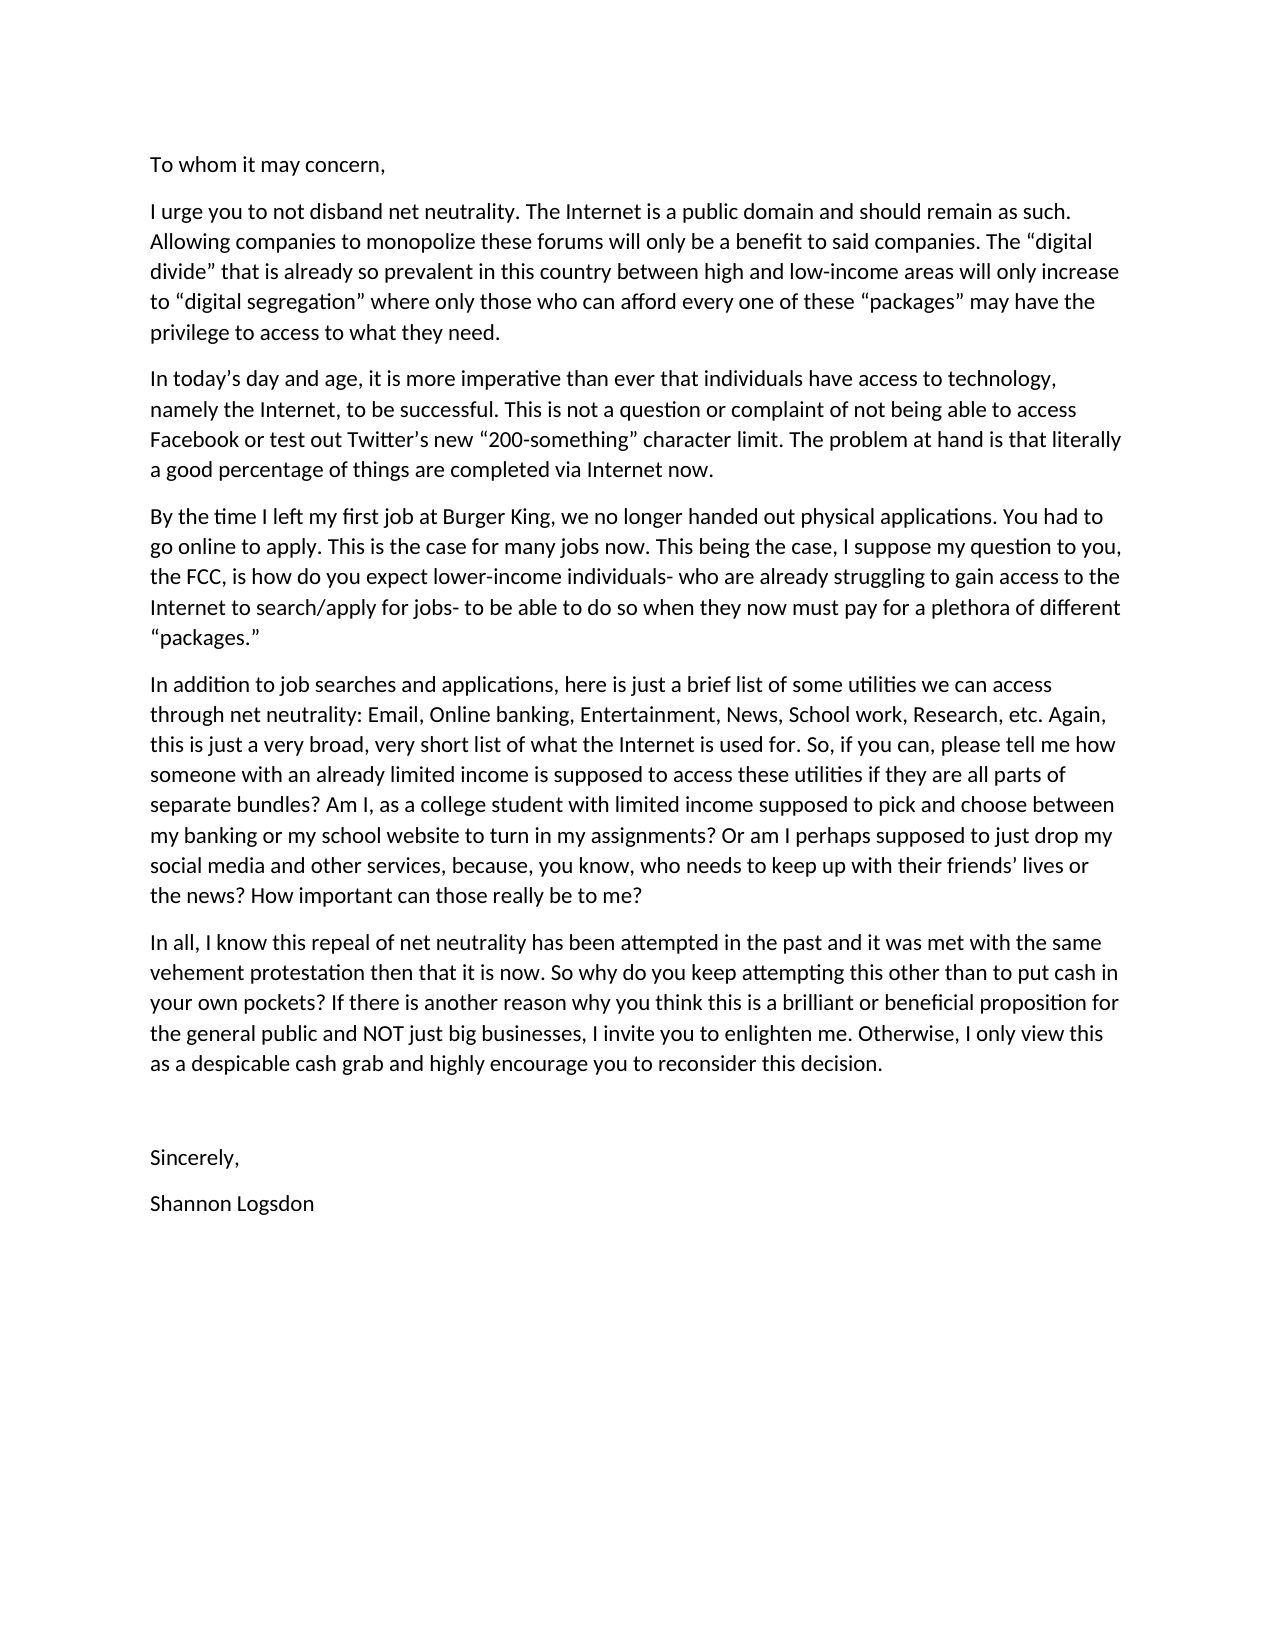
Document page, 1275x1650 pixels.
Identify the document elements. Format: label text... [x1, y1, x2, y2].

text In today’s day and age, it is more imperative than ever that individuals have access to technology, namely the Internet, to be successful. This is not a question or complaint of not being able to access Facebook or test out Twitter’s new “200-something” character limit. The problem at hand is that literally a good percentage of things are completed via Internet now. [150, 364, 1125, 483]
text To whom it may concern, [150, 150, 1125, 178]
text In all, I know this repeal of net neutrality has been attempted in the past and it was met with the same vehement protestation then that it is now. So why do you keep attempting this other than to put cash in your own pockets? If there is another reason why you think this is a brilliant or beneficial proposition for the general public and NOT just big businesses, I invite you to enlighten me. Otherwise, I only view this as a despicable cash grab and highly encourage you to reconsider this decision. [150, 928, 1125, 1077]
text Shannon Logsdon [150, 1189, 1125, 1218]
text By the time I left my first job at Burger King, we no longer handed out physical applications. You had to go online to apply. This is the case for many jobs now. This being the case, I suppose my question to you, the FCC, is how do you expect lower-income individuals- who are already struggling to gain access to the Internet to search/apply for jobs- to be able to do so when they now must pay for a plethora of different “packages.” [150, 502, 1125, 651]
text Sincerely, [150, 1143, 1125, 1171]
text I urge you to not disband net neutrality. The Internet is a public domain and should remain as such. Allowing companies to monopolize these forums will only be a benefit to said companies. The “digital divide” that is already so prevalent in this country between high and low-income areas will only increase to “digital segregation” where only those who can afford every one of these “packages” may have the privilege to access to what they need. [150, 197, 1125, 346]
text In addition to job searches and applications, here is just a brief list of some utilities we can access through net neutrality: Email, Online banking, Entertainment, News, School work, Research, etc. Again, this is just a very broad, very short list of what the Internet is used for. So, if you can, please tell me how someone with an already limited income is supposed to access these utilities if they are all parts of separate bundles? Am I, as a college student with limited income supposed to pick and choose between my banking or my school website to turn in my assignments? Or am I perhaps supposed to just drop my social media and other services, because, you know, who needs to keep up with their friends’ lives or the news? How important can those really be to me? [150, 670, 1125, 909]
